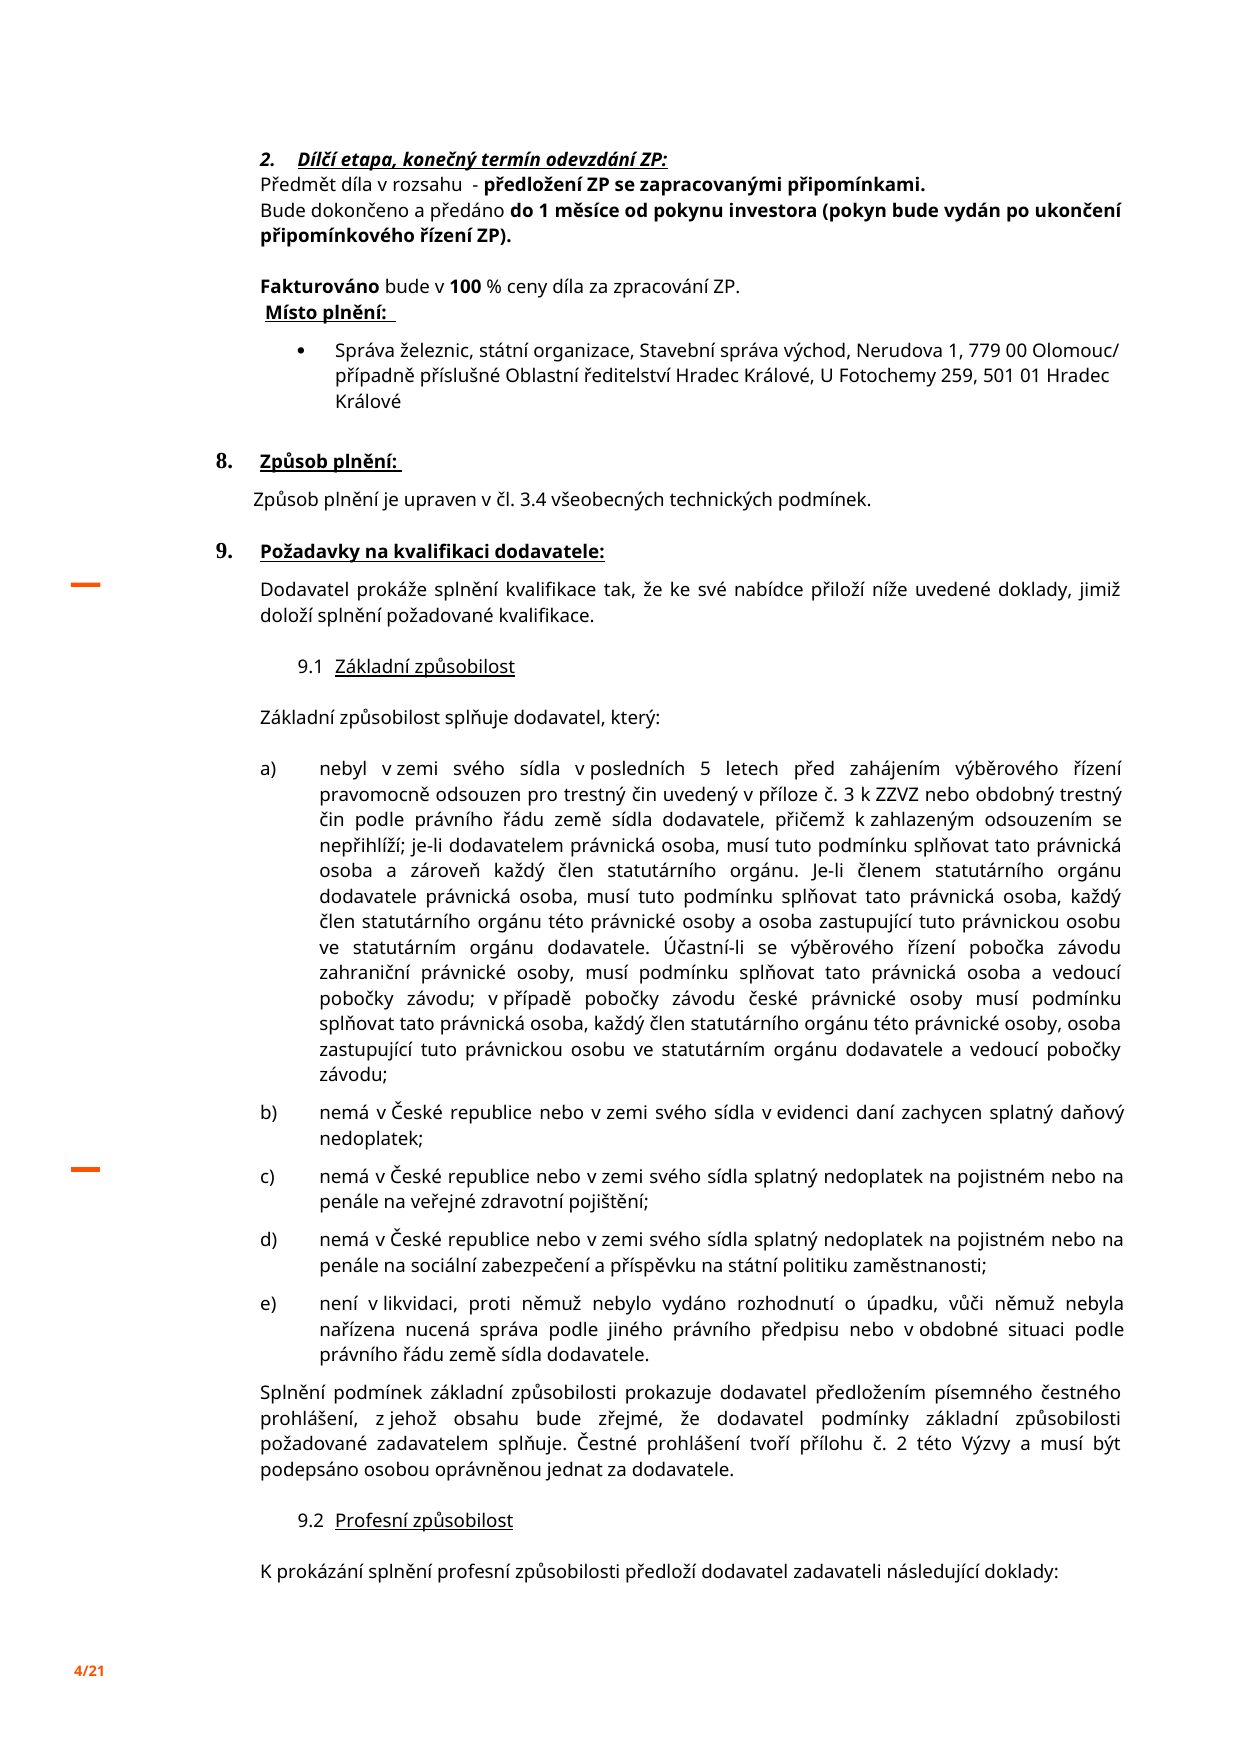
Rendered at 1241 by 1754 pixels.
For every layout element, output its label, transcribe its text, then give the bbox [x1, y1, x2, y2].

list Dílčí etapa, konečný termín odevzdání ZP: [260, 146, 1122, 172]
text b) nemá v České republice nebo v zemi svého sídla v evidenci daní zachycen splatný daňový nedoplatek; [260, 1100, 1124, 1151]
list Požadavky na kvalifikaci dodavatele: [216, 537, 1122, 564]
text d) nemá v České republice nebo v zemi svého sídla splatný nedoplatek na pojistném nebo na penále na sociální zabezpečení a příspěvku na státní politiku zaměstnanosti; [260, 1227, 1124, 1278]
list Profesní způsobilost [297, 1507, 1122, 1532]
text c) nemá v České republice nebo v zemi svého sídla splatný nedoplatek na pojistném nebo na penále na veřejné zdravotní pojištění; [260, 1163, 1124, 1214]
list Způsob plnění: [216, 447, 1122, 474]
text e) není v likvidaci, proti němuž nebylo vydáno rozhodnutí o úpadku, vůči němuž nebyla nařízena nucená správa podle jiného právního předpisu nebo v obdobné situaci podle právního řádu země sídla dodavatele. [260, 1290, 1124, 1367]
text Fakturováno bude v 100 % ceny díla za zpracování ZP. [260, 274, 1122, 299]
text Způsob plnění je upraven v čl. 3.4 všeobecných technických podmínek. [253, 486, 1122, 512]
list Základní způsobilost [297, 653, 1122, 679]
text Dodavatel prokáže splnění kvalifikace tak, že ke své nabídce přiloží níže uvedené doklady, jimiž doloží splnění požadované kvalifikace. [260, 577, 1122, 628]
text Bude dokončeno a předáno do 1 měsíce od pokynu investora (pokyn bude vydán po ukončení připomínkového řízení ZP). [260, 197, 1122, 248]
list Správa železnic, státní organizace, Stavební správa východ, Nerudova 1, 779 00 Olomouc/ případně příslušné Oblastní ředitelství Hradec Králové, U Fotochemy 259, 501 01 Hradec Králové [298, 337, 1122, 414]
text Splnění podmínek základní způsobilosti prokazuje dodavatel předložením písemného čestného prohlášení, z jehož obsahu bude zřejmé, že dodavatel podmínky základní způsobilosti požadované zadavatelem splňuje. Čestné prohlášení tvoří přílohu č. 2 této Výzvy a musí být podepsáno osobou oprávněnou jednat za dodavatele. [260, 1379, 1122, 1481]
text K prokázání splnění profesní způsobilosti předloží dodavatel zadavateli následující doklady: [260, 1558, 1122, 1583]
text Místo plnění: [260, 299, 1122, 325]
text a) nebyl v zemi svého sídla v posledních 5 letech před zahájením výběrového řízení pravomocně odsouzen pro trestný čin uvedený v příloze č. 3 k ZZVZ nebo obdobný trestný čin podle právního řádu země sídla dodavatele, přičemž k zahlazeným odsouzením se nepřihlíží; je-li dodavatelem právnická osoba, musí tuto podmínku splňovat tato právnická osoba a zároveň každý člen statutárního orgánu. Je-li členem statutárního orgánu dodavatele právnická osoba, musí tuto podmínku splňovat tato právnická osoba, každý člen statutárního orgánu této právnické osoby a osoba zastupující tuto právnickou osobu ve statutárním orgánu dodavatele. Účastní-li se výběrového řízení pobočka závodu zahraniční právnické osoby, musí podmínku splňovat tato právnická osoba a vedoucí pobočky závodu; v případě pobočky závodu české právnické osoby musí podmínku splňovat tato právnická osoba, každý člen statutárního orgánu této právnické osoby, osoba zastupující tuto právnickou osobu ve statutárním orgánu dodavatele a vedoucí pobočky závodu; [260, 755, 1122, 1087]
text Předmět díla v rozsahu - předložení ZP se zapracovanými připomínkami. [260, 172, 1122, 197]
text Základní způsobilost splňuje dodavatel, který: [216, 704, 1122, 730]
